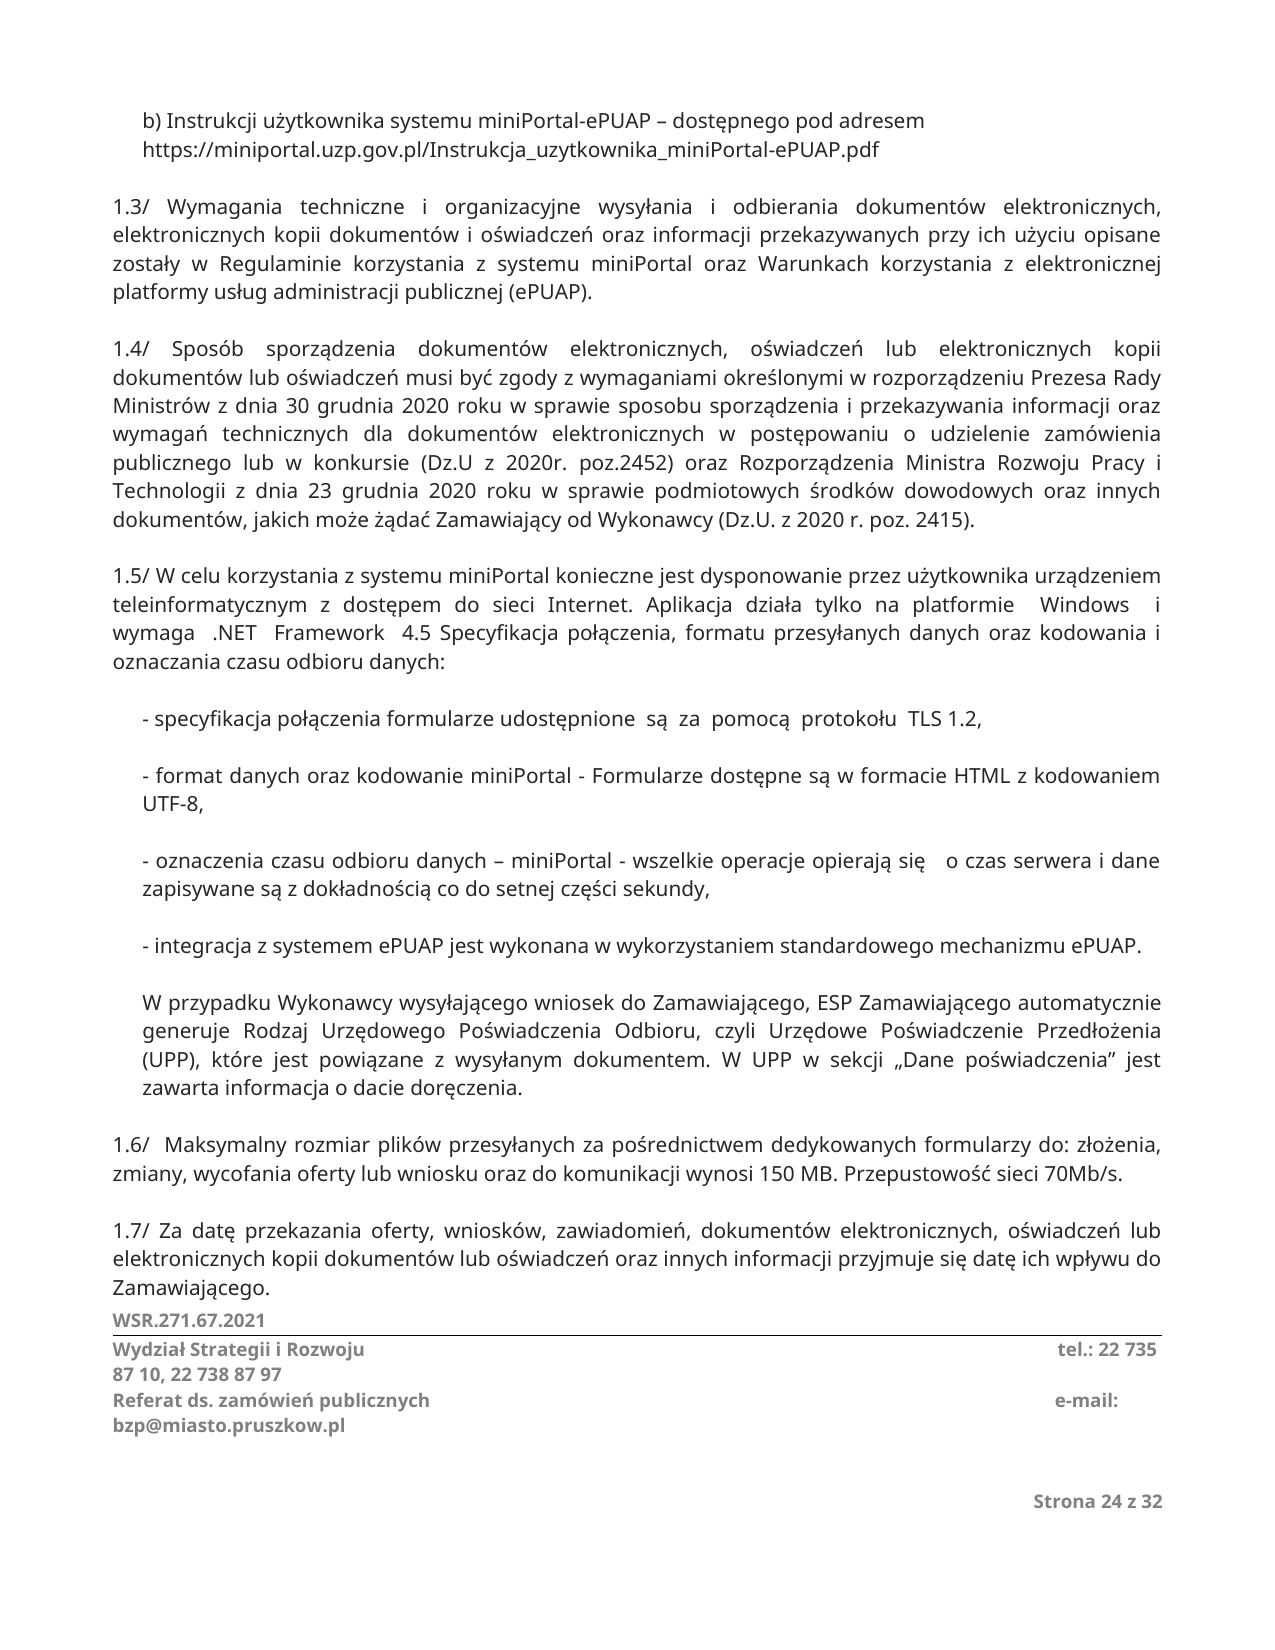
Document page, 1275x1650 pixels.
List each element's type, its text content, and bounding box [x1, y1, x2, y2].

text - format danych oraz kodowanie miniPortal - Formularze dostępne są w formacie HTML z kodowaniem UTF-8, [142, 761, 1162, 818]
text 1.6/ Maksymalny rozmiar plików przesyłanych za pośrednictwem dedykowanych formularzy do: złożenia, zmiany, wycofania oferty lub wniosku oraz do komunikacji wynosi 150 MB. Przepustowość sieci 70Mb/s. [112, 1130, 1162, 1187]
text b) Instrukcji użytkownika systemu miniPortal-ePUAP – dostępnego pod adresem https://miniportal.uzp.gov.pl/Instrukcja_uzytkownika_miniPortal-ePUAP.pdf [142, 107, 1162, 163]
text 1.3/ Wymagania techniczne i organizacyjne wysyłania i odbierania dokumentów elektronicznych, elektronicznych kopii dokumentów i oświadczeń oraz informacji przekazywanych przy ich użyciu opisane zostały w Regulaminie korzystania z systemu miniPortal oraz Warunkach korzystania z elektronicznej platformy usług administracji publicznej (ePUAP). [112, 192, 1162, 306]
text - specyfikacja połączenia formularze udostępnione są za pomocą protokołu TLS 1.2, [142, 704, 1162, 732]
text W przypadku Wykonawcy wysyłającego wniosek do Zamawiającego, ESP Zamawiającego automatycznie generuje Rodzaj Urzędowego Poświadczenia Odbioru, czyli Urzędowe Poświadczenie Przedłożenia (UPP), które jest powiązane z wysyłanym dokumentem. W UPP w sekcji „Dane poświadczenia” jest zawarta informacja o dacie doręczenia. [142, 988, 1162, 1102]
text 1.7/ Za datę przekazania oferty, wniosków, zawiadomień, dokumentów elektronicznych, oświadczeń lub elektronicznych kopii dokumentów lub oświadczeń oraz innych informacji przyjmuje się datę ich wpływu do Zamawiającego. [112, 1216, 1162, 1301]
text 1.4/ Sposób sporządzenia dokumentów elektronicznych, oświadczeń lub elektronicznych kopii dokumentów lub oświadczeń musi być zgody z wymaganiami określonymi w rozporządzeniu Prezesa Rady Ministrów z dnia 30 grudnia 2020 roku w sprawie sposobu sporządzenia i przekazywania informacji oraz wymagań technicznych dla dokumentów elektronicznych w postępowaniu o udzielenie zamówienia publicznego lub w konkursie (Dz.U z 2020r. poz.2452) oraz Rozporządzenia Ministra Rozwoju Pracy i Technologii z dnia 23 grudnia 2020 roku w sprawie podmiotowych środków dowodowych oraz innych dokumentów, jakich może żądać Zamawiający od Wykonawcy (Dz.U. z 2020 r. poz. 2415). [112, 334, 1162, 533]
text - integracja z systemem ePUAP jest wykonana w wykorzystaniem standardowego mechanizmu ePUAP. [142, 931, 1162, 960]
text - oznaczenia czasu odbioru danych – miniPortal - wszelkie operacje opierają się o czas serwera i dane zapisywane są z dokładnością co do setnej części sekundy, [142, 846, 1162, 903]
text 1.5/ W celu korzystania z systemu miniPortal konieczne jest dysponowanie przez użytkownika urządzeniem teleinformatycznym z dostępem do sieci Internet. Aplikacja działa tylko na platformie Windows i wymaga .NET Framework 4.5 Specyfikacja połączenia, formatu przesyłanych danych oraz kodowania i oznaczania czasu odbioru danych: [112, 562, 1162, 675]
